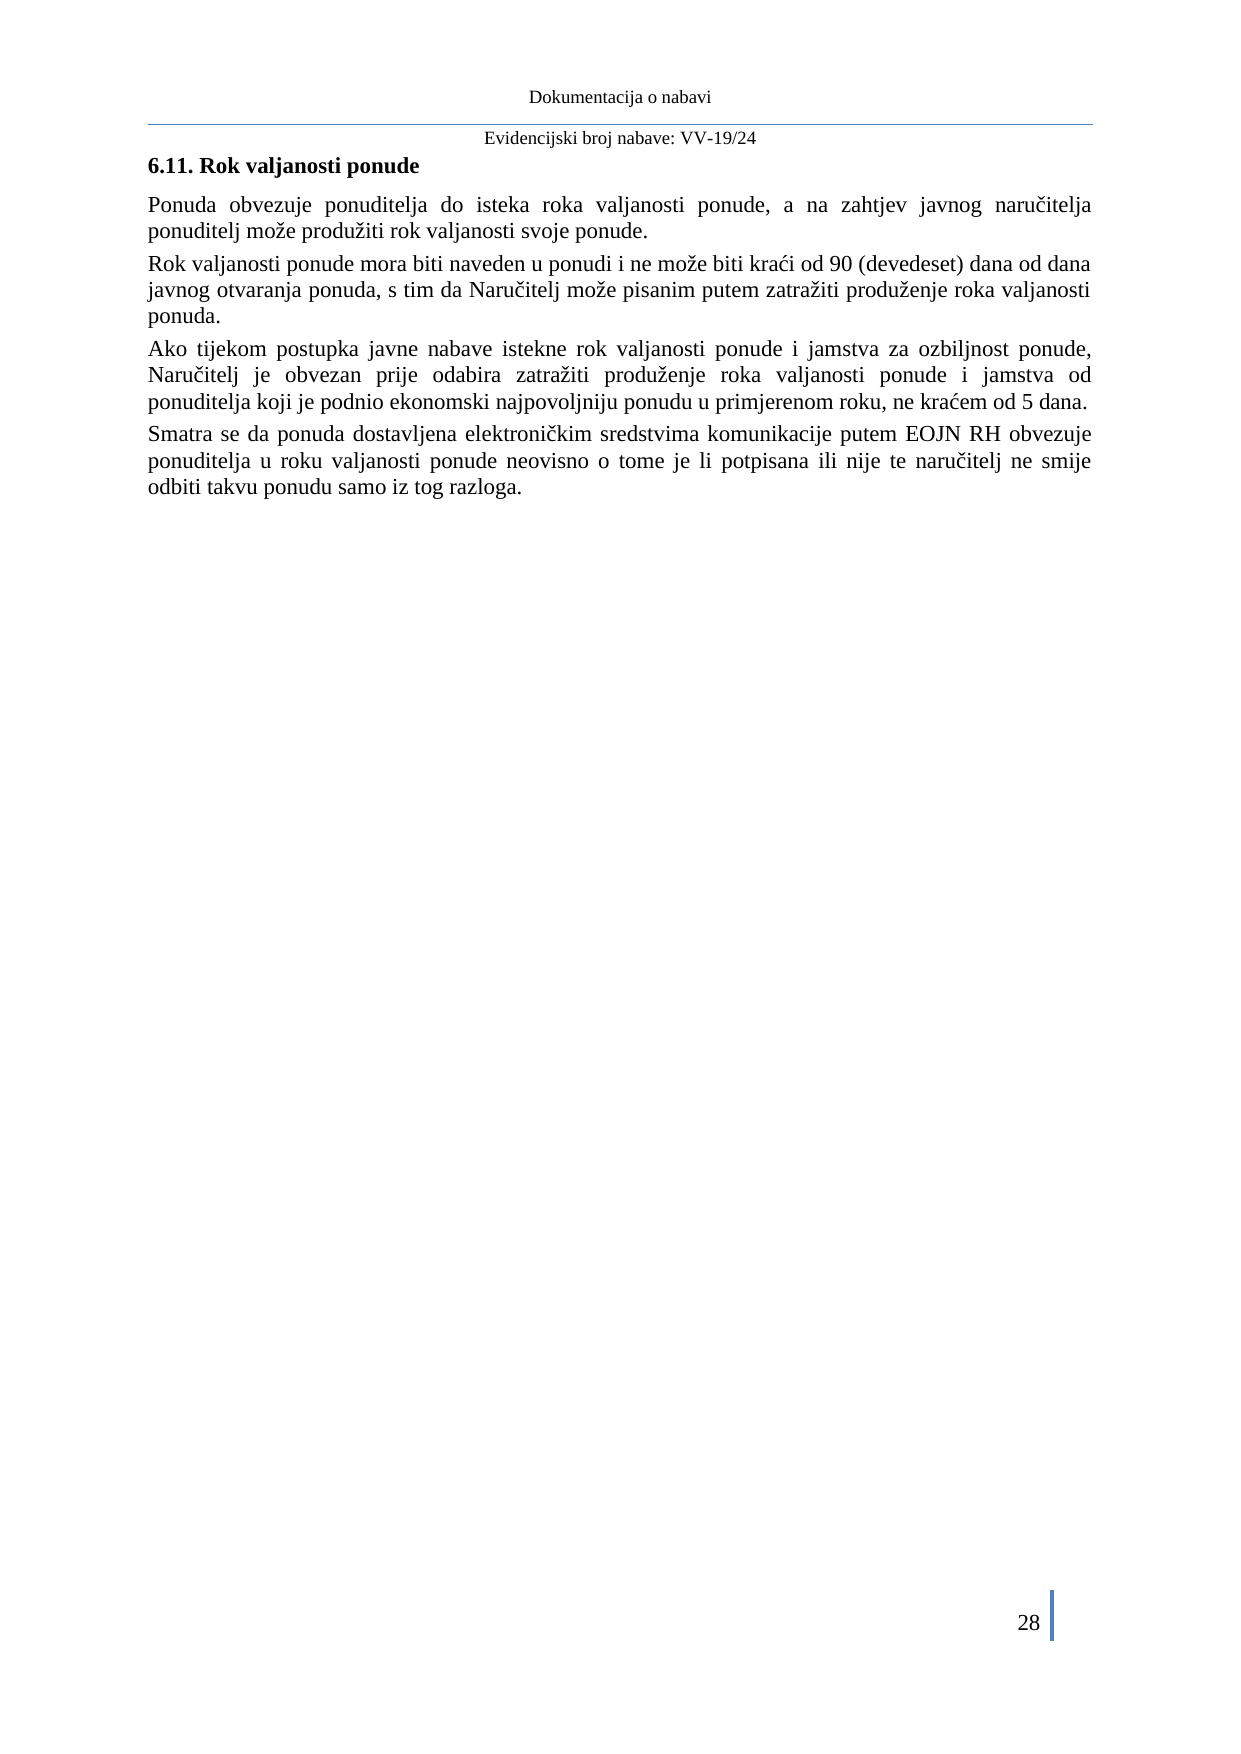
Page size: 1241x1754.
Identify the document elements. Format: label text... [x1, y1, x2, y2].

text Ponuda obvezuje ponuditelja do isteka roka valjanosti ponude, a na zahtjev javnog naručitelja ponuditelj može produžiti rok valjanosti svoje ponude. [148, 191, 1093, 244]
text Ako tijekom postupka javne nabave istekne rok valjanosti ponude i jamstva za ozbiljnost ponude, Naručitelj je obvezan prije odabira zatražiti produženje roka valjanosti ponude i jamstva od ponuditelja koji je podnio ekonomski najpovoljniju ponudu u primjerenom roku, ne kraćem od 5 dana. [148, 335, 1093, 414]
text Smatra se da ponuda dostavljena elektroničkim sredstvima komunikacije putem EOJN RH obvezuje ponuditelja u roku valjanosti ponude neovisno o tome je li potpisana ili nije te naručitelj ne smije odbiti takvu ponudu samo iz tog razloga. [148, 421, 1093, 499]
text 6.11. Rok valjanosti ponude [148, 152, 1093, 178]
text Rok valjanosti ponude mora biti naveden u ponudi i ne može biti kraći od 90 (devedeset) dana od dana javnog otvaranja ponuda, s tim da Naručitelj može pisanim putem zatražiti produženje roka valjanosti ponuda. [148, 250, 1093, 329]
